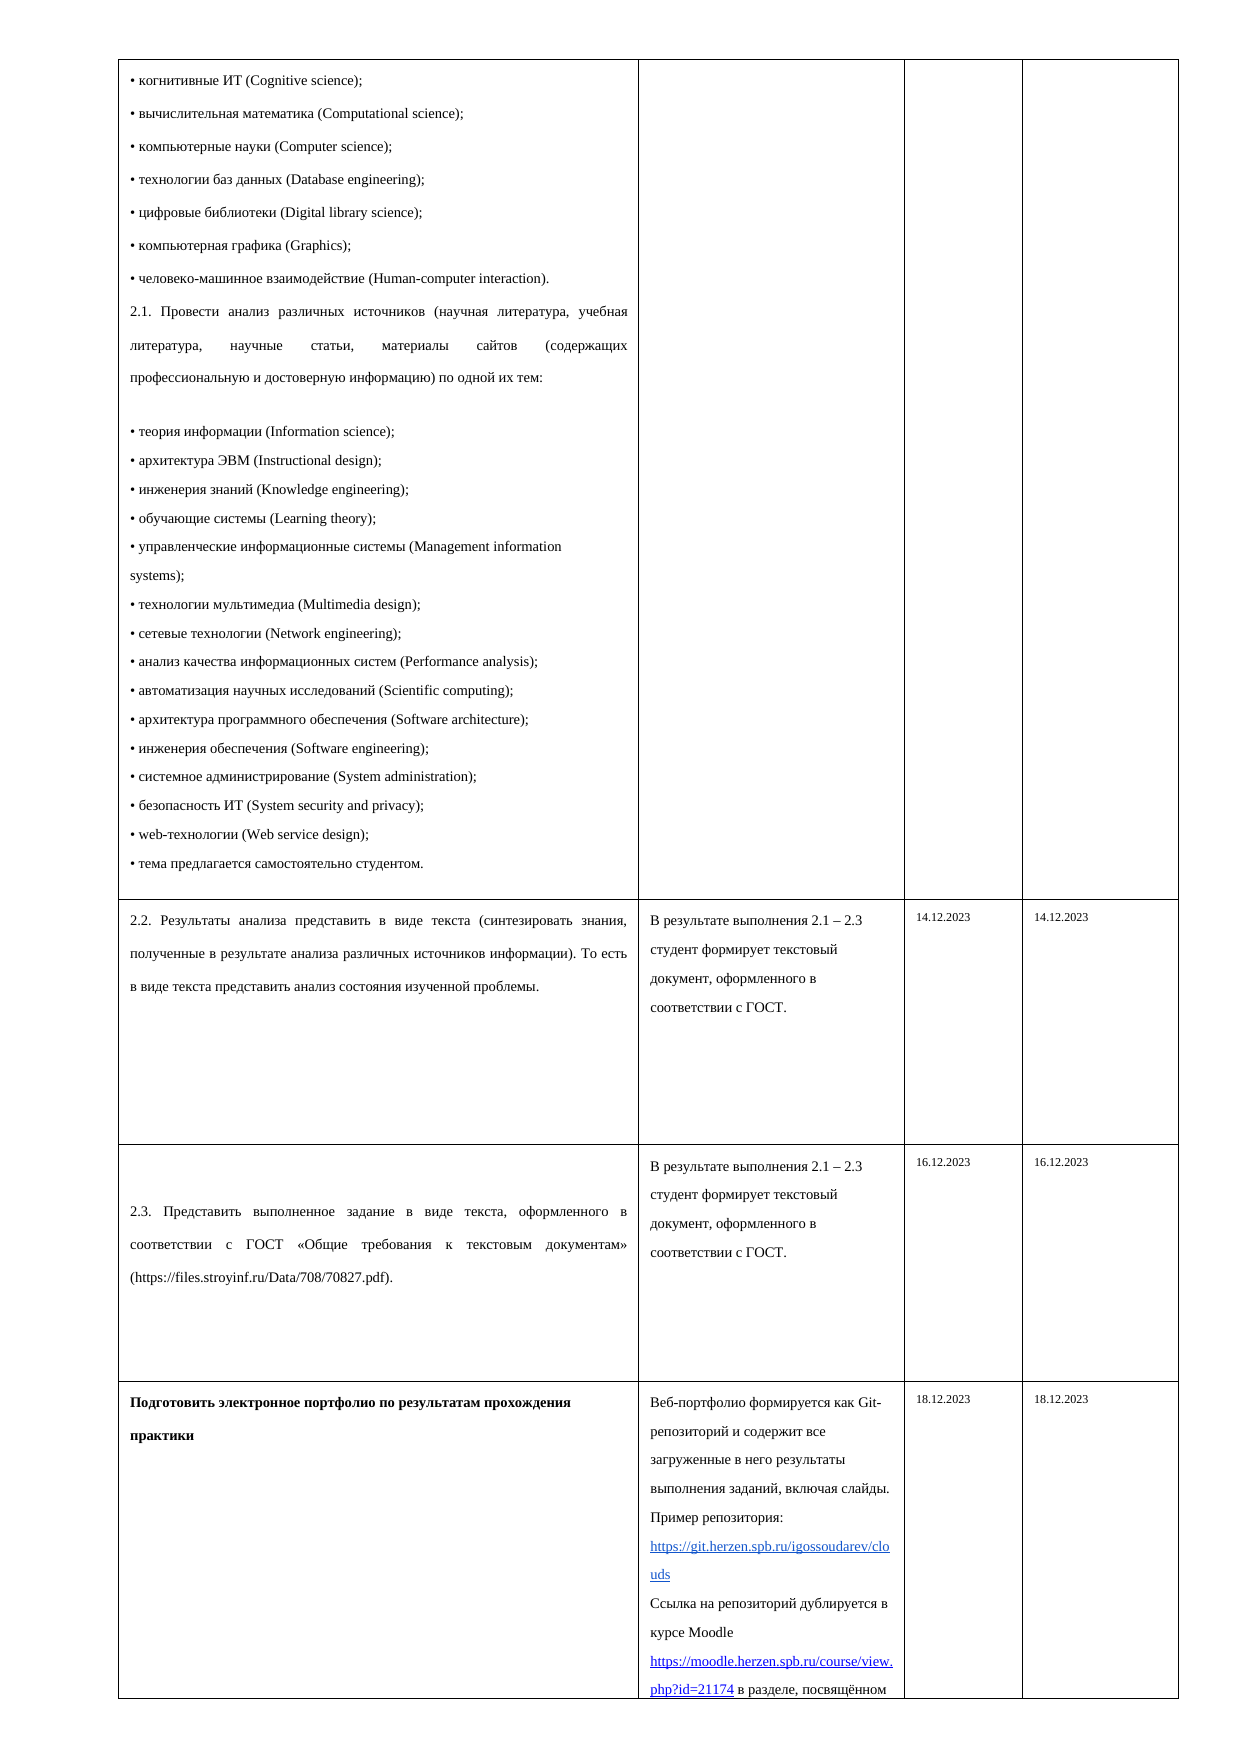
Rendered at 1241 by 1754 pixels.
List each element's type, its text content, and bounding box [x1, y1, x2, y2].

table_cell 2.3. Представить выполненное задание в виде текста, оформленного в соответствии с ГОСТ «Общие требования к текстовым документам» (https://files.stroyinf.ru/Data/708/70827.pdf). [119, 1145, 638, 1381]
table_cell 14.12.2023 [1023, 900, 1178, 1144]
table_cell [119, 1382, 638, 1698]
table_cell 18.12.2023 [1023, 1382, 1178, 1698]
table_cell 16.12.2023 [905, 1145, 1022, 1381]
table_cell В результате выполнения 2.1 – 2.3 студент формирует текстовый документ, оформленного в соответствии с ГОСТ. [639, 1145, 904, 1381]
table_cell 18.12.2023 [905, 1382, 1022, 1698]
table_cell 16.12.2023 [1023, 1145, 1178, 1381]
table_cell 2.2. Результаты анализа представить в виде текста (синтезировать знания, полученные в результате анализа различных источников информации). То есть в виде текста представить анализ состояния изученной проблемы. [119, 900, 638, 1144]
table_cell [639, 1382, 904, 1698]
table_cell В результате выполнения 2.1 – 2.3 студент формирует текстовый документ, оформленного в соответствии с ГОСТ. [639, 900, 904, 1144]
table_cell 14.12.2023 [905, 900, 1022, 1144]
